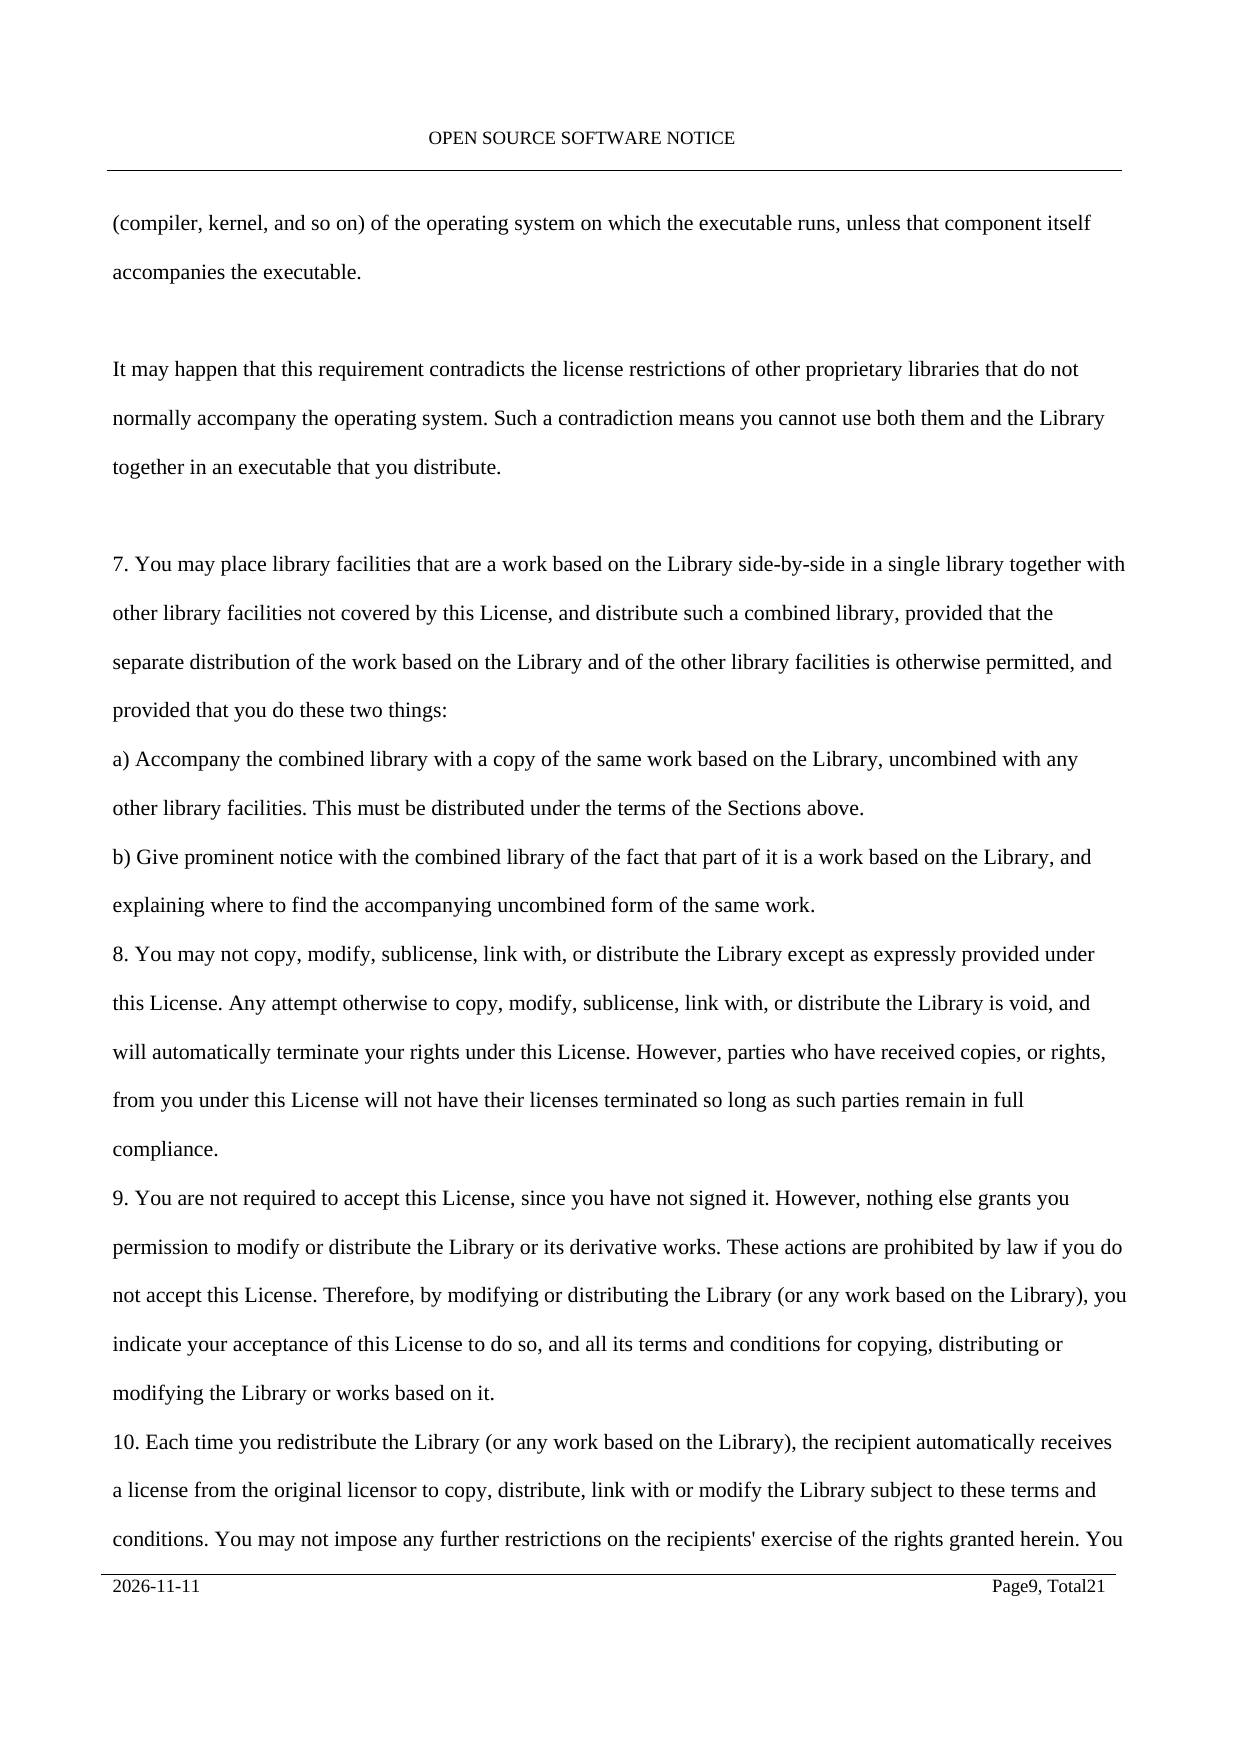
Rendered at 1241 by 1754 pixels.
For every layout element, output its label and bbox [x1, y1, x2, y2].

text [112, 206, 1128, 1555]
